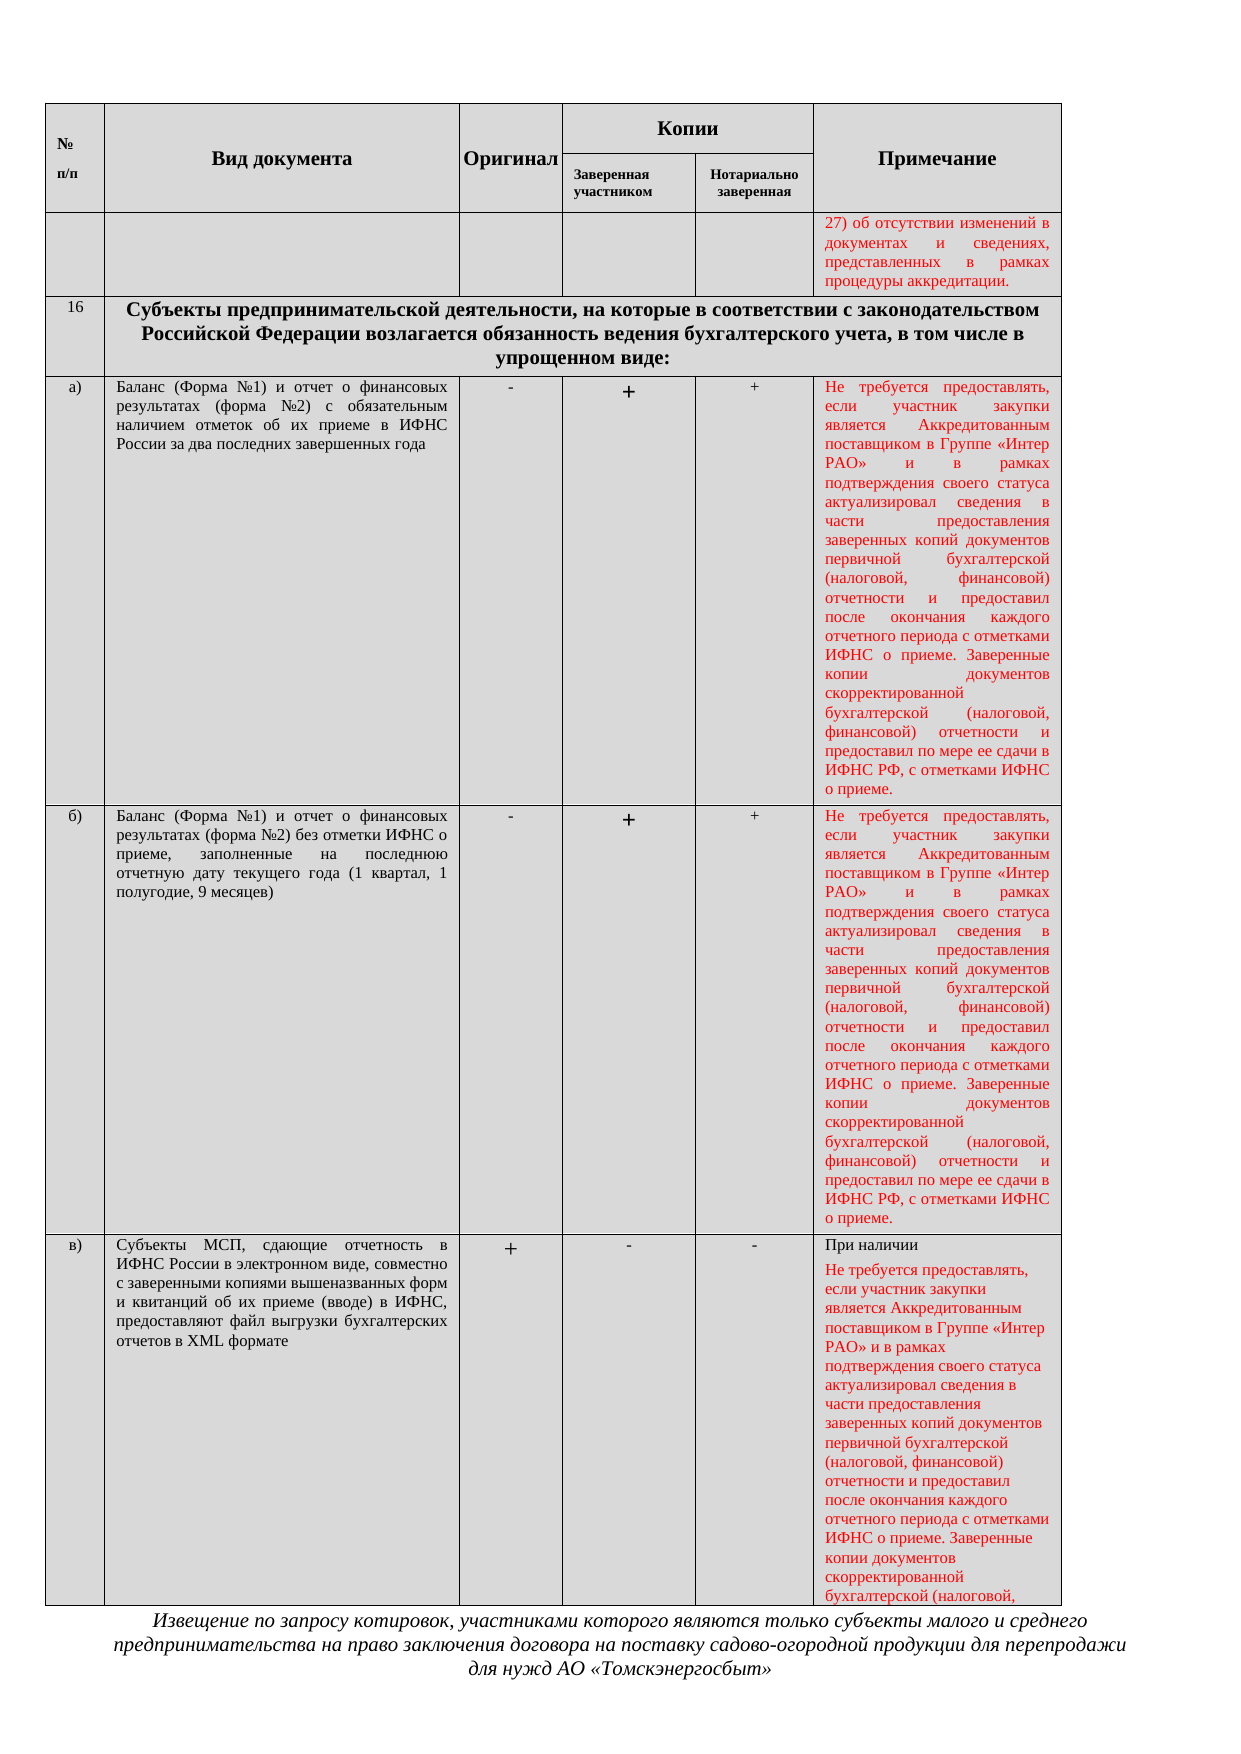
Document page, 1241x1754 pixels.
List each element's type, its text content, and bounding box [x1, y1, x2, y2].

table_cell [814, 1235, 1061, 1605]
table_cell Субъекты предпринимательской деятельности, на которые в соответствии с законодательством Российской Федерации возлагается обязанность ведения бухгалтерского учета, в том числе в упрощенном виде: [105, 297, 1061, 376]
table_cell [105, 213, 459, 296]
table_cell [563, 213, 695, 296]
table_cell + [563, 377, 695, 804]
table_cell 15 [46, 213, 104, 296]
table_cell Нотариально заверенная [696, 154, 813, 212]
table_cell - [460, 806, 562, 1233]
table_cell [105, 1235, 459, 1605]
table_cell в) [46, 1235, 104, 1605]
table_cell - [460, 377, 562, 804]
table_cell + [460, 213, 562, 296]
table_cell + [563, 806, 695, 1233]
table_cell - [696, 1235, 813, 1605]
table_cell + [460, 1235, 562, 1605]
table_cell Баланс (Форма №1) и отчет о финансовых результатах (форма №2) с обязательным наличием отметок об их приеме в ИФНС России за два последних завершенных года [105, 377, 459, 804]
table_header Вид документа [105, 104, 459, 212]
table_header Копии [563, 104, 813, 153]
table_cell + [696, 377, 813, 804]
table_cell + [696, 806, 813, 1233]
table_cell а) [46, 377, 104, 804]
table_header Оригинал [460, 104, 562, 212]
table_header Примечание [814, 104, 1061, 212]
table_cell Заверенная участником [563, 154, 695, 212]
table_header № п/п [46, 104, 104, 212]
table_cell Баланс (Форма №1) и отчет о финансовых результатах (форма №2) без отметки ИФНС о приеме, заполненные на последнюю отчетную дату текущего года (1 квартал, 1 полугодие, 9 месяцев) [105, 806, 459, 1233]
table_cell + [696, 213, 813, 296]
table_cell 16 [46, 297, 104, 376]
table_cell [814, 213, 1061, 296]
table_cell - [563, 1235, 695, 1605]
table_cell б) [46, 806, 104, 1233]
